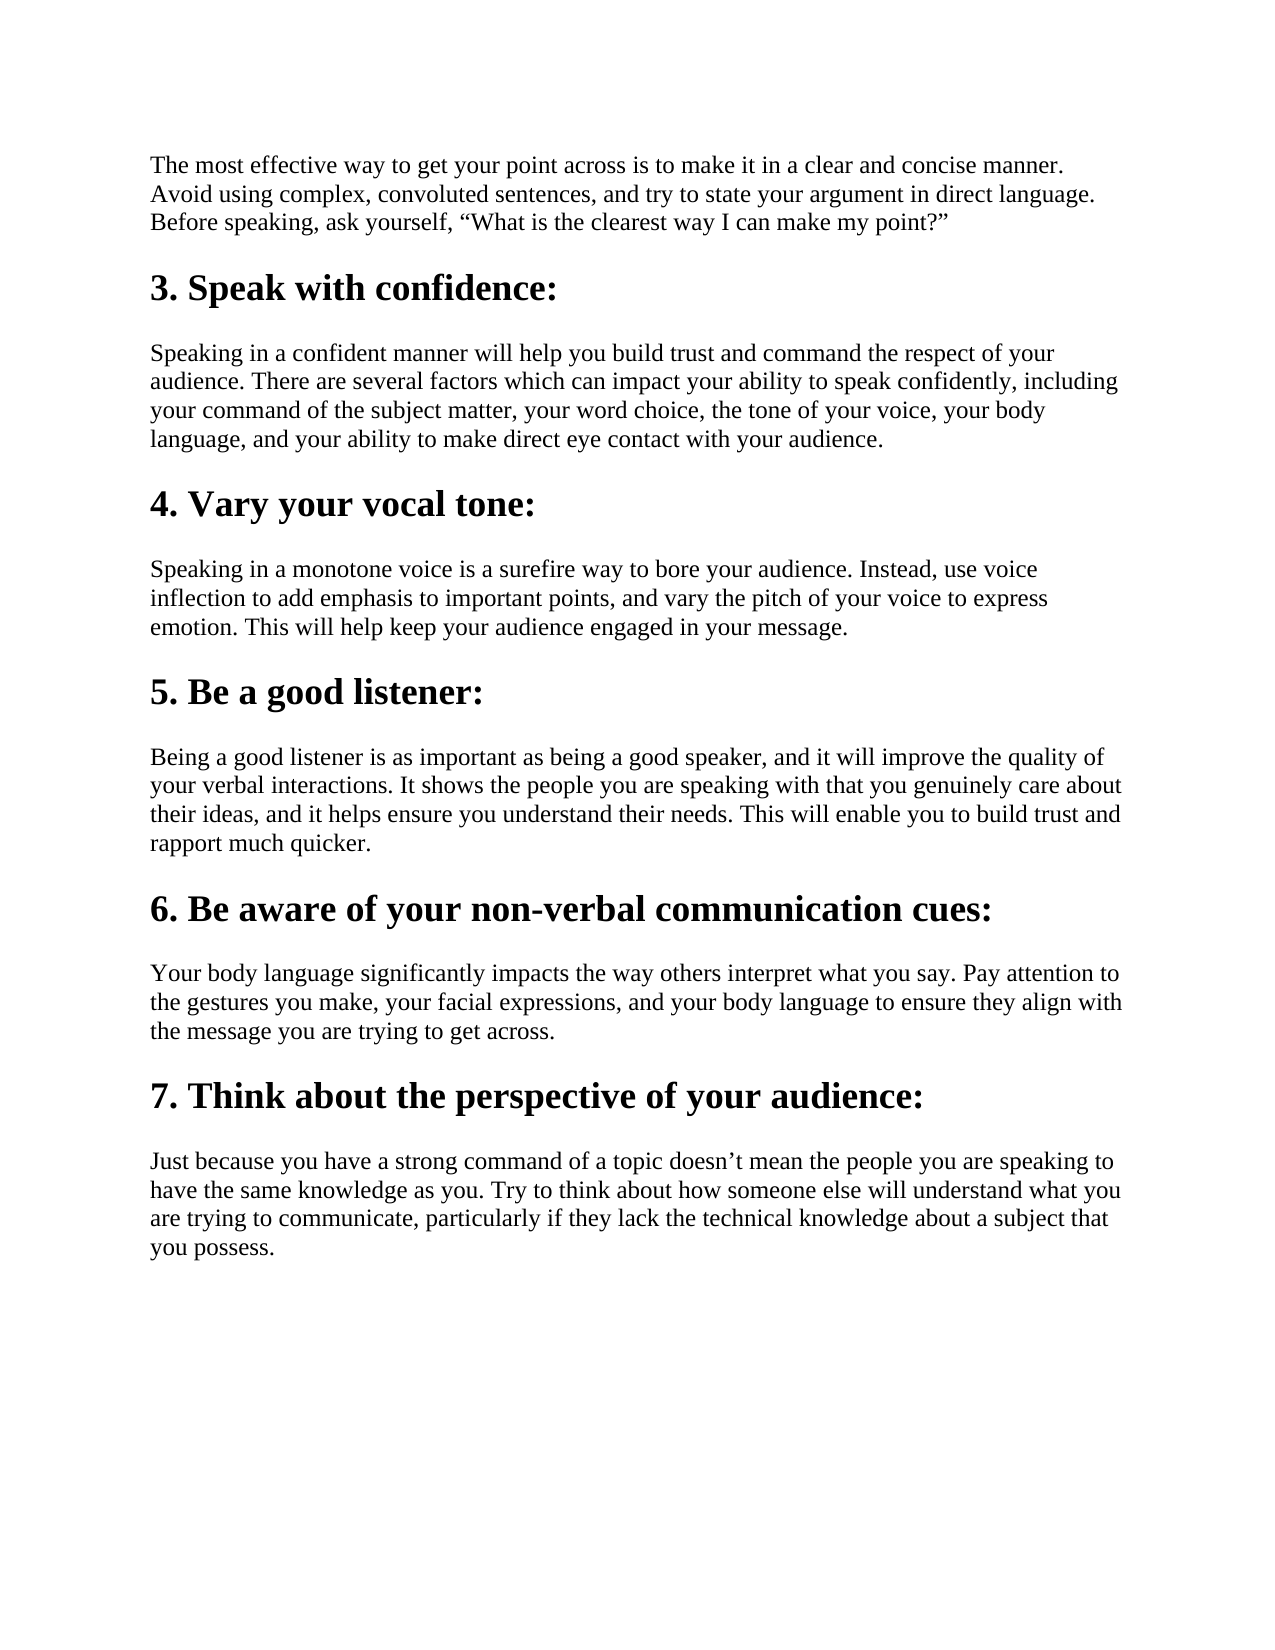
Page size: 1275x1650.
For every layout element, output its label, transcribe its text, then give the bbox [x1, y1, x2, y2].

text Your body language significantly impacts the way others interpret what you say. Pay attention to the gestures you make, your facial expressions, and your body language to ensure they align with the message you are trying to get across. [150, 958, 1125, 1044]
subtitle 4. Vary your vocal tone: [150, 482, 1125, 525]
text Speaking in a monotone voice is a surefire way to bore your audience. Instead, use voice inflection to add emphasis to important points, and vary the pitch of your voice to express emotion. This will help keep your audience engaged in your message. [150, 554, 1125, 640]
subtitle 7. Think about the perspective of your audience: [150, 1074, 1125, 1117]
text Speaking in a confident manner will help you build trust and command the respect of your audience. There are several factors which can impact your ability to speak confidently, including your command of the subject matter, your word choice, the tone of your voice, your body language, and your ability to make direct eye contact with your audience. [150, 338, 1125, 453]
text Just because you have a strong command of a topic doesn’t mean the people you are speaking to have the same knowledge as you. Try to think about how someone else will understand what you are trying to communicate, particularly if they lack the technical knowledge about a subject that you possess. [150, 1146, 1125, 1261]
text Being a good listener is as important as being a good speaker, and it will improve the quality of your verbal interactions. It shows the people you are speaking with that you genuinely care about their ideas, and it helps ensure you understand their needs. This will enable you to build trust and rapport much quicker. [150, 742, 1125, 857]
subtitle 3. Speak with confidence: [150, 265, 1125, 308]
subtitle 5. Be a good listener: [150, 669, 1125, 713]
text The most effective way to get your point across is to make it in a clear and concise manner. Avoid using complex, convoluted sentences, and try to state your argument in direct language. Before speaking, ask yourself, “What is the clearest way I can make my point?” [150, 150, 1125, 236]
subtitle 6. Be aware of your non-verbal communication cues: [150, 886, 1125, 929]
